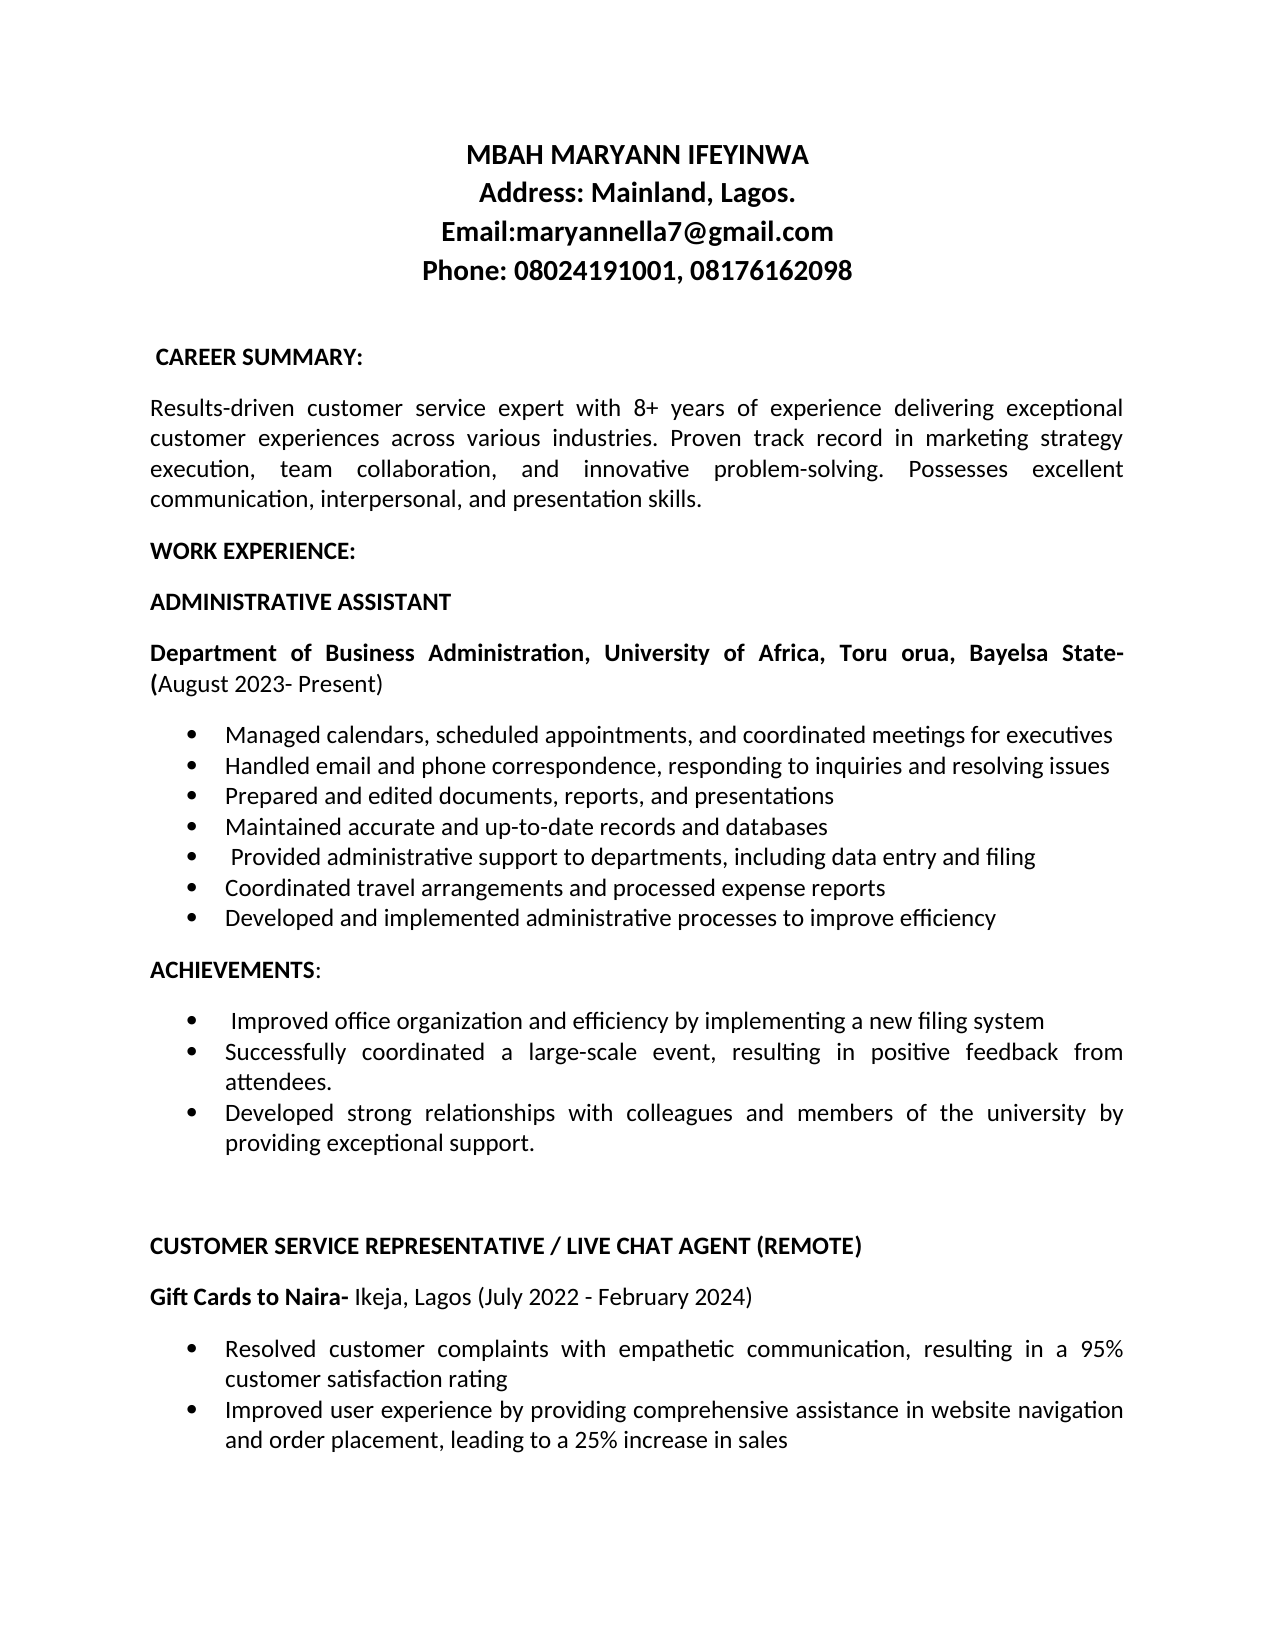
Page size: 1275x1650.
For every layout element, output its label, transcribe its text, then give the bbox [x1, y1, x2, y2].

text Address: Mainland, Lagos. [752, 189, 1125, 206]
text Customer Service Representative / Live Chat Agent (Remote) [150, 1230, 1125, 1261]
text Career Summary: [150, 341, 1125, 371]
list Improved office organization and efficiency by implementing a new filing system [187, 1005, 1125, 1036]
text Email:maryannella7@gmail.com [713, 227, 1125, 245]
text department of Business Administration, University of Africa, Toru orua, Bayelsa State- (August 2023- Present) [150, 638, 1125, 699]
list Developed strong relationships with colleagues and members of the university by providing exceptional support. [187, 1097, 1125, 1158]
text Work Experience: [150, 535, 1125, 565]
text Gift Cards to Naira- Ikeja, Lagos (July 2022 - February 2024) [150, 1281, 1125, 1312]
text Results-driven customer service expert with 8+ years of experience delivering exceptional customer experiences across various industries. Proven track record in marketing strategy execution, team collaboration, and innovative problem-solving. Possesses excellent communication, interpersonal, and presentation skills. [150, 392, 1125, 514]
list Maintained accurate and up-to-date records and databases [187, 811, 1125, 842]
text MBAH MARYANN IFEYINWA [150, 150, 1125, 168]
list Improved user experience by providing comprehensive assistance in website navigation and order placement, leading to a 25% increase in sales [187, 1394, 1125, 1455]
text Phone: 08024191001, 08176162098 [150, 266, 1125, 284]
list Successfully coordinated a large-scale event, resulting in positive feedback from attendees. [187, 1036, 1125, 1097]
text Achievements: [150, 954, 1125, 984]
text Address: Mainland, Lagos. [150, 189, 750, 206]
list Provided administrative support to departments, including data entry and filing [187, 842, 1125, 872]
text Email:maryannella7@gmail.com [150, 227, 569, 245]
list Coordinated travel arrangements and processed expense reports [187, 872, 1125, 903]
list Handled email and phone correspondence, responding to inquiries and resolving issues [187, 750, 1125, 781]
text Email:maryannella7@gmail.com [571, 227, 711, 245]
text Administrative Assistant [150, 586, 1125, 617]
list Developed and implemented administrative processes to improve efficiency [187, 903, 1125, 933]
list Resolved customer complaints with empathetic communication, resulting in a 95% customer satisfaction rating [187, 1333, 1125, 1394]
list Prepared and edited documents, reports, and presentations [187, 781, 1125, 811]
list Managed calendars, scheduled appointments, and coordinated meetings for executives [187, 719, 1125, 750]
